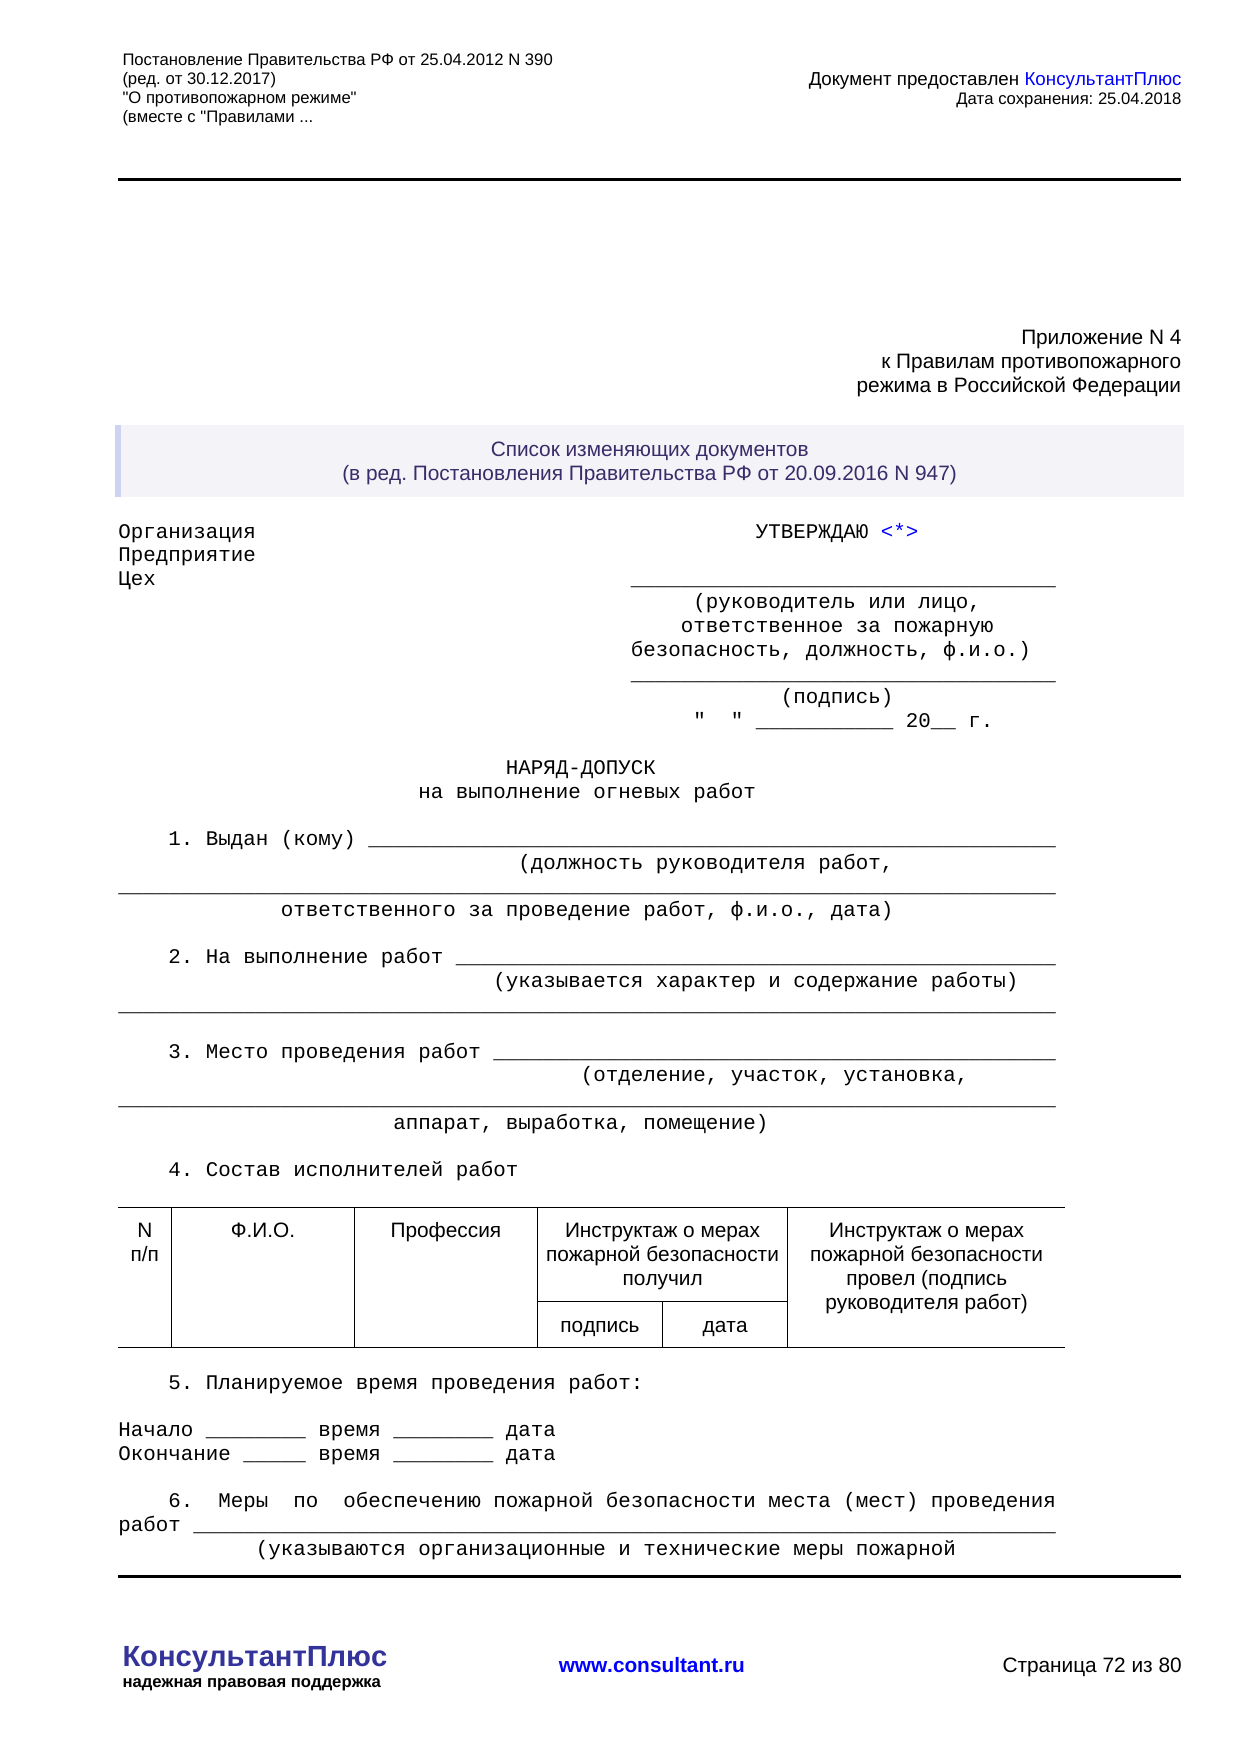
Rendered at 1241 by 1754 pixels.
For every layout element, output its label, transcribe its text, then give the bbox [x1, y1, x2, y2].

table_header N п/п [118, 1208, 171, 1347]
text Начало ________ время ________ дата [118, 1419, 1181, 1443]
table_header Профессия [355, 1208, 537, 1347]
text аппарат, выработка, помещение) [118, 1112, 1181, 1135]
text 1. Выдан (кому) _______________________________________________________ [118, 828, 1181, 852]
text 3. Место проведения работ _____________________________________________ [118, 1041, 1181, 1064]
text (руководитель или лицо, [118, 592, 1181, 615]
table_cell подпись [538, 1302, 662, 1347]
text (отделение, участок, установка, [118, 1064, 1181, 1088]
text НАРЯД-ДОПУСК [118, 757, 1181, 781]
text ___________________________________________________________________________ [118, 1088, 1181, 1112]
text Цех __________________________________ [118, 568, 1181, 592]
text к Правилам противопожарного [118, 348, 1181, 372]
text (указываются организационные и технические меры пожарной [118, 1538, 1181, 1561]
text Предприятие [118, 544, 1181, 568]
text на выполнение огневых работ [118, 781, 1181, 804]
table_header Инструктаж о мерах пожарной безопасности получил [538, 1208, 787, 1301]
text 5. Планируемое время проведения работ: [118, 1372, 1181, 1396]
table_cell дата [663, 1302, 787, 1347]
text (указывается характер и содержание работы) [118, 970, 1181, 993]
text Окончание _____ время ________ дата [118, 1443, 1181, 1467]
text " " ___________ 20__ г. [118, 710, 1181, 733]
text работ _____________________________________________________________________ [118, 1514, 1181, 1538]
text 2. На выполнение работ ________________________________________________ [118, 946, 1181, 970]
text ___________________________________________________________________________ [118, 993, 1181, 1017]
text (должность руководителя работ, [118, 852, 1181, 875]
text 4. Состав исполнителей работ [118, 1159, 1181, 1183]
text Приложение N 4 [118, 324, 1181, 348]
text безопасность, должность, ф.и.о.) [118, 639, 1181, 662]
text 6. Меры по обеспечению пожарной безопасности места (мест) проведения [118, 1490, 1181, 1514]
text ответственного за проведение работ, ф.и.о., дата) [118, 899, 1181, 923]
table_header Ф.И.О. [172, 1208, 354, 1347]
text ответственное за пожарную [118, 615, 1181, 639]
text Организация УТВЕРЖДАЮ <*> [118, 521, 1181, 544]
table_header Список изменяющих документов (в ред. Постановления Правительства РФ от 20.09.2016 N 947) [121, 425, 1178, 497]
table_header Инструктаж о мерах пожарной безопасности провел (подпись руководителя работ) [788, 1208, 1065, 1347]
text __________________________________ [118, 662, 1181, 686]
text (подпись) [118, 686, 1181, 710]
text ___________________________________________________________________________ [118, 875, 1181, 899]
text режима в Российской Федерации [118, 372, 1181, 396]
